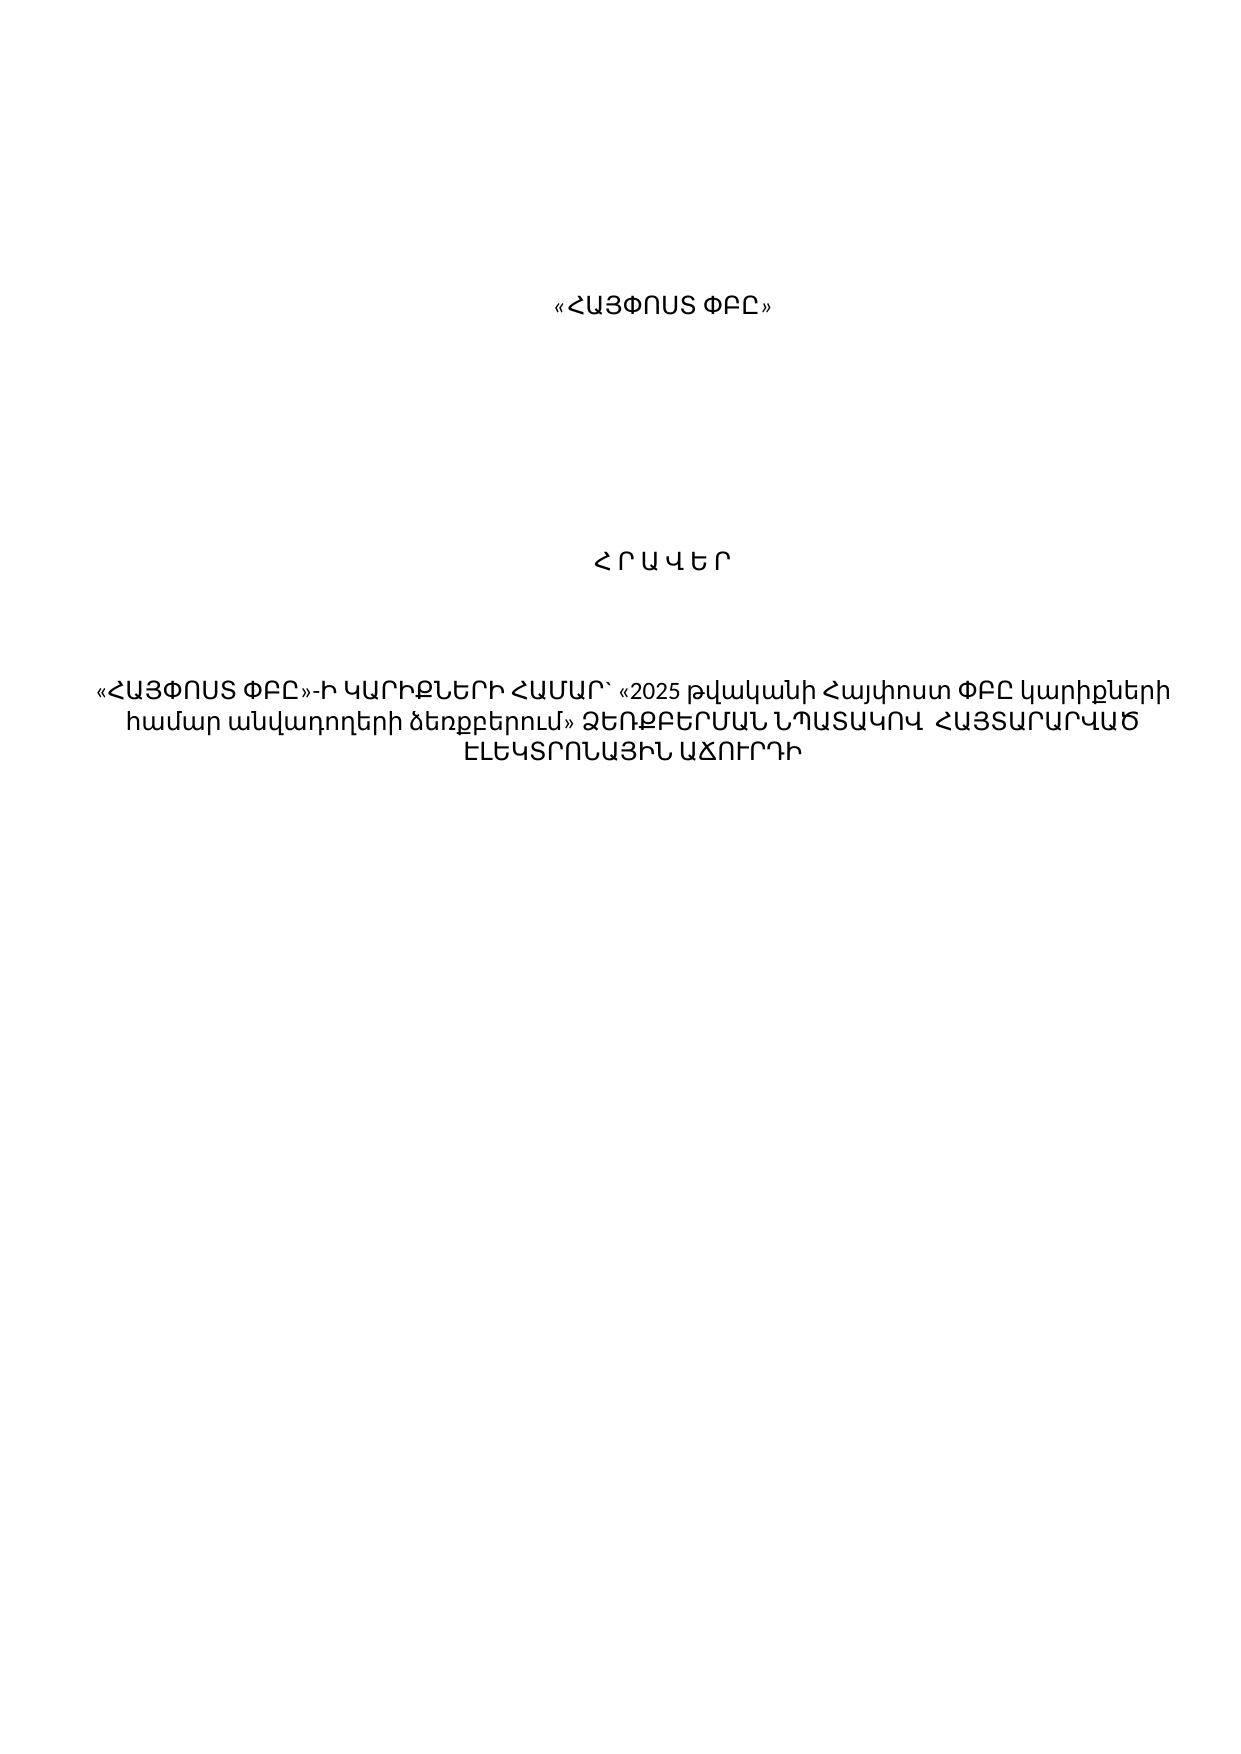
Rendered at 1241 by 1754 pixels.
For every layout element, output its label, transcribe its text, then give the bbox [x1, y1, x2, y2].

text «ՀԱՅՓՈՍՏ ՓԲԸ»-Ի ԿԱՐԻՔՆԵՐԻ ՀԱՄԱՐ` «2025 թվականի Հայփոստ ՓԲԸ կարիքների համար անվադողերի ձեռքբերում» ՁԵՌՔԲԵՐՄԱՆ ՆՊԱՏԱԿՈՎ ՀԱՅՏԱՐԱՐՎԱԾ ԷԼԵԿՏՐՈՆԱՅԻՆ ԱՃՈՒՐԴԻ [94, 676, 1172, 767]
text Հ Ր Ա Վ Ե Ր [94, 546, 1172, 577]
text « ՀԱՅՓՈՍՏ ՓԲԸ» [94, 290, 1172, 321]
